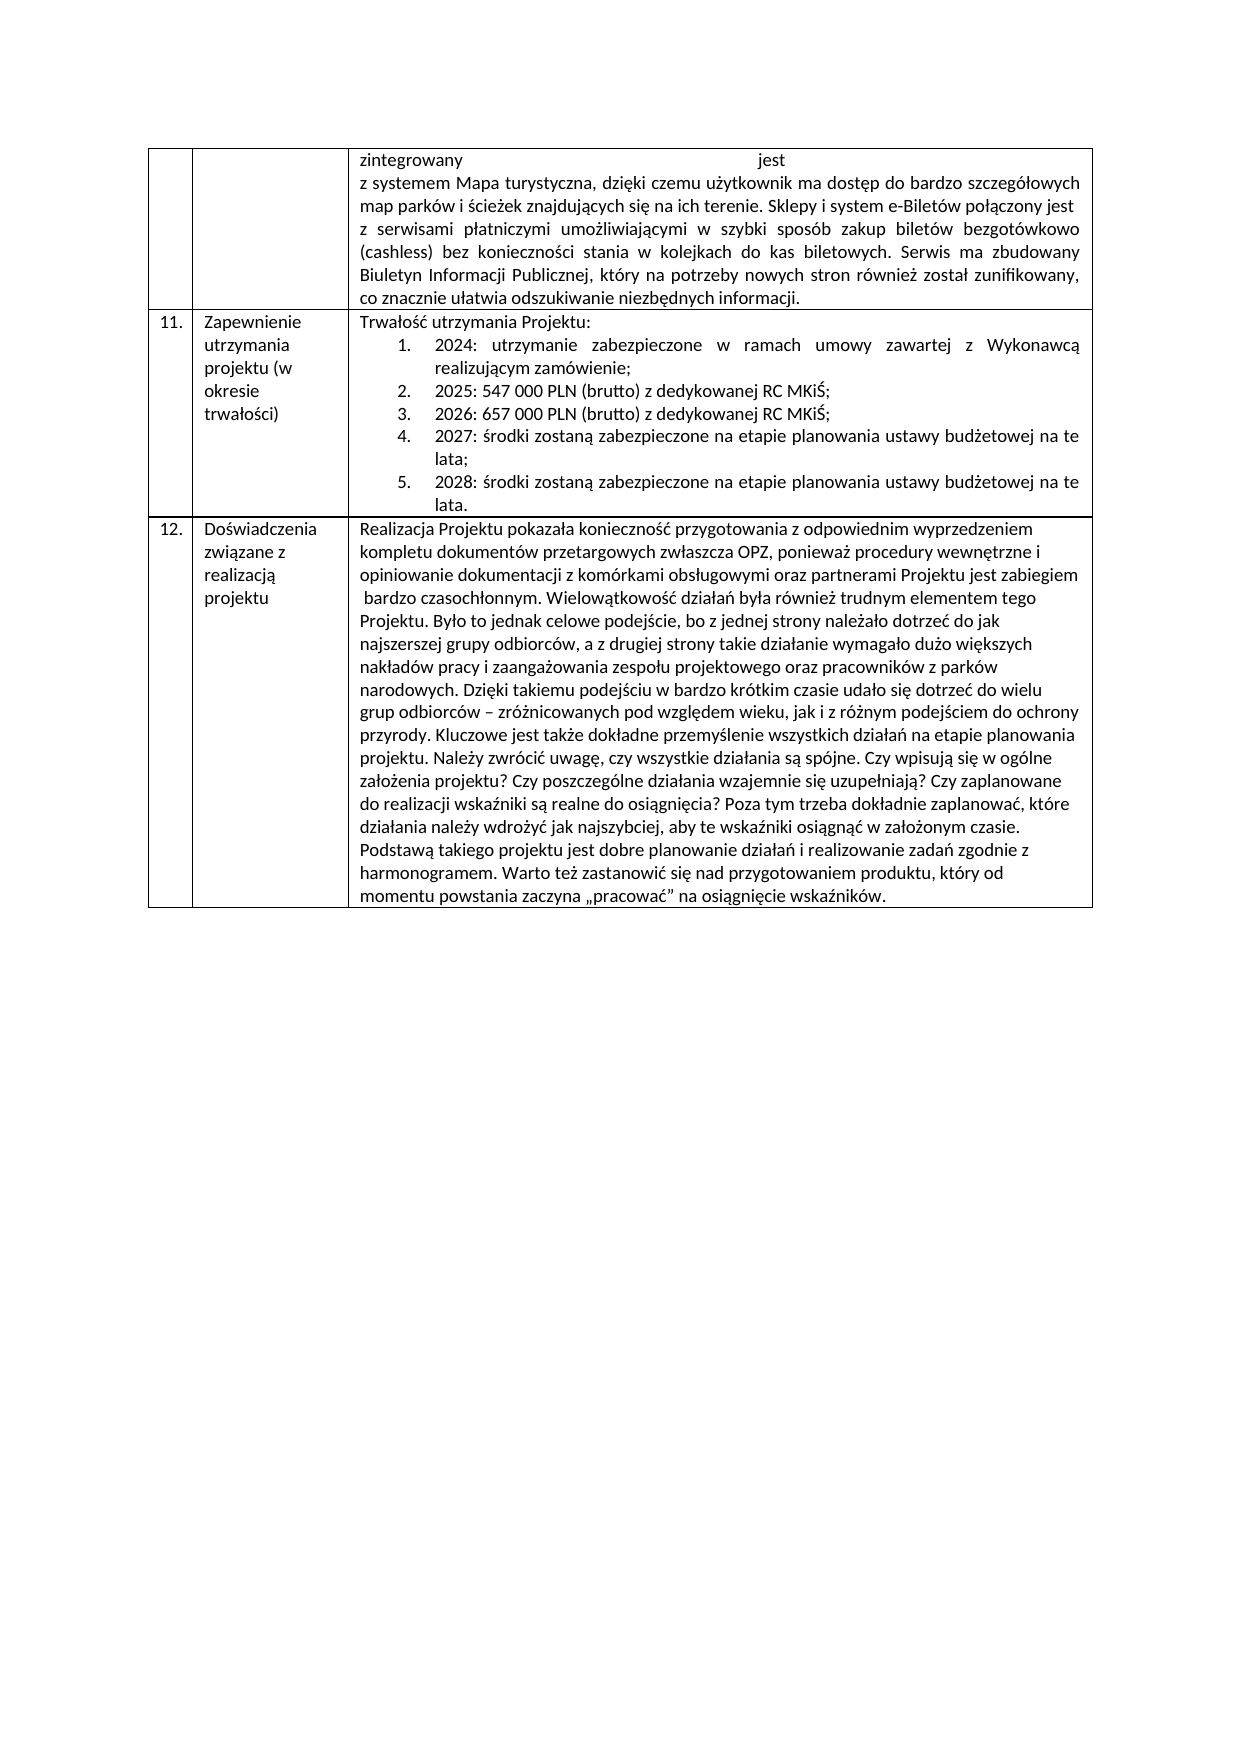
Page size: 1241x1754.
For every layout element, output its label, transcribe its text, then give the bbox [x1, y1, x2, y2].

table_cell Realizacja Projektu pokazała konieczność przygotowania z odpowiednim wyprzedzeniem kompletu dokumentów przetargowych zwłaszcza OPZ, ponieważ procedury wewnętrzne i opiniowanie dokumentacji z komórkami obsługowymi oraz partnerami Projektu jest zabiegiem bardzo czasochłonnym. Wielowątkowość działań była również trudnym elementem tego Projektu. Było to jednak celowe podejście, bo z jednej strony należało dotrzeć do jak najszerszej grupy odbiorców, a z drugiej strony takie działanie wymagało dużo większych nakładów pracy i zaangażowania zespołu projektowego oraz pracowników z parków narodowych. Dzięki takiemu podejściu w bardzo krótkim czasie udało się dotrzeć do wielu grup odbiorców – zróżnicowanych pod względem wieku, jak i z różnym podejściem do ochrony przyrody. Kluczowe jest także dokładne przemyślenie wszystkich działań na etapie planowania projektu. Należy zwrócić uwagę, czy wszystkie działania są spójne. Czy wpisują się w ogólne założenia projektu? Czy poszczególne działania wzajemnie się uzupełniają? Czy zaplanowane do realizacji wskaźniki są realne do osiągnięcia? Poza tym trzeba dokładnie zaplanować, które działania należy wdrożyć jak najszybciej, aby te wskaźniki osiągnąć w założonym czasie. Podstawą takiego projektu jest dobre planowanie działań i realizowanie zadań zgodnie z harmonogramem. Warto też zastanowić się nad przygotowaniem produktu, który od momentu powstania zaczyna „pracować” na osiągnięcie wskaźników. [349, 518, 1092, 907]
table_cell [193, 149, 348, 309]
table_cell [149, 310, 192, 516]
table_cell Zapewnienie utrzymania projektu (w okresie trwałości) [193, 310, 348, 516]
table_cell Trwałość utrzymania Projektu: 2024: utrzymanie zabezpieczone w ramach umowy zawartej z Wykonawcą realizującym zamówienie; 2025: 547 000 PLN (brutto) z dedykowanej RC MKiŚ; 2026: 657 000 PLN (brutto) z dedykowanej RC MKiŚ; 2027: środki zostaną zabezpieczone na etapie planowania ustawy budżetowej na te lata; 2028: środki zostaną zabezpieczone na etapie planowania ustawy budżetowej na te lata. [349, 310, 1092, 516]
table_cell Doświadczenia związane z realizacją projektu [193, 518, 348, 907]
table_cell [349, 149, 1092, 309]
table_cell [149, 518, 192, 907]
table_cell [149, 149, 192, 309]
